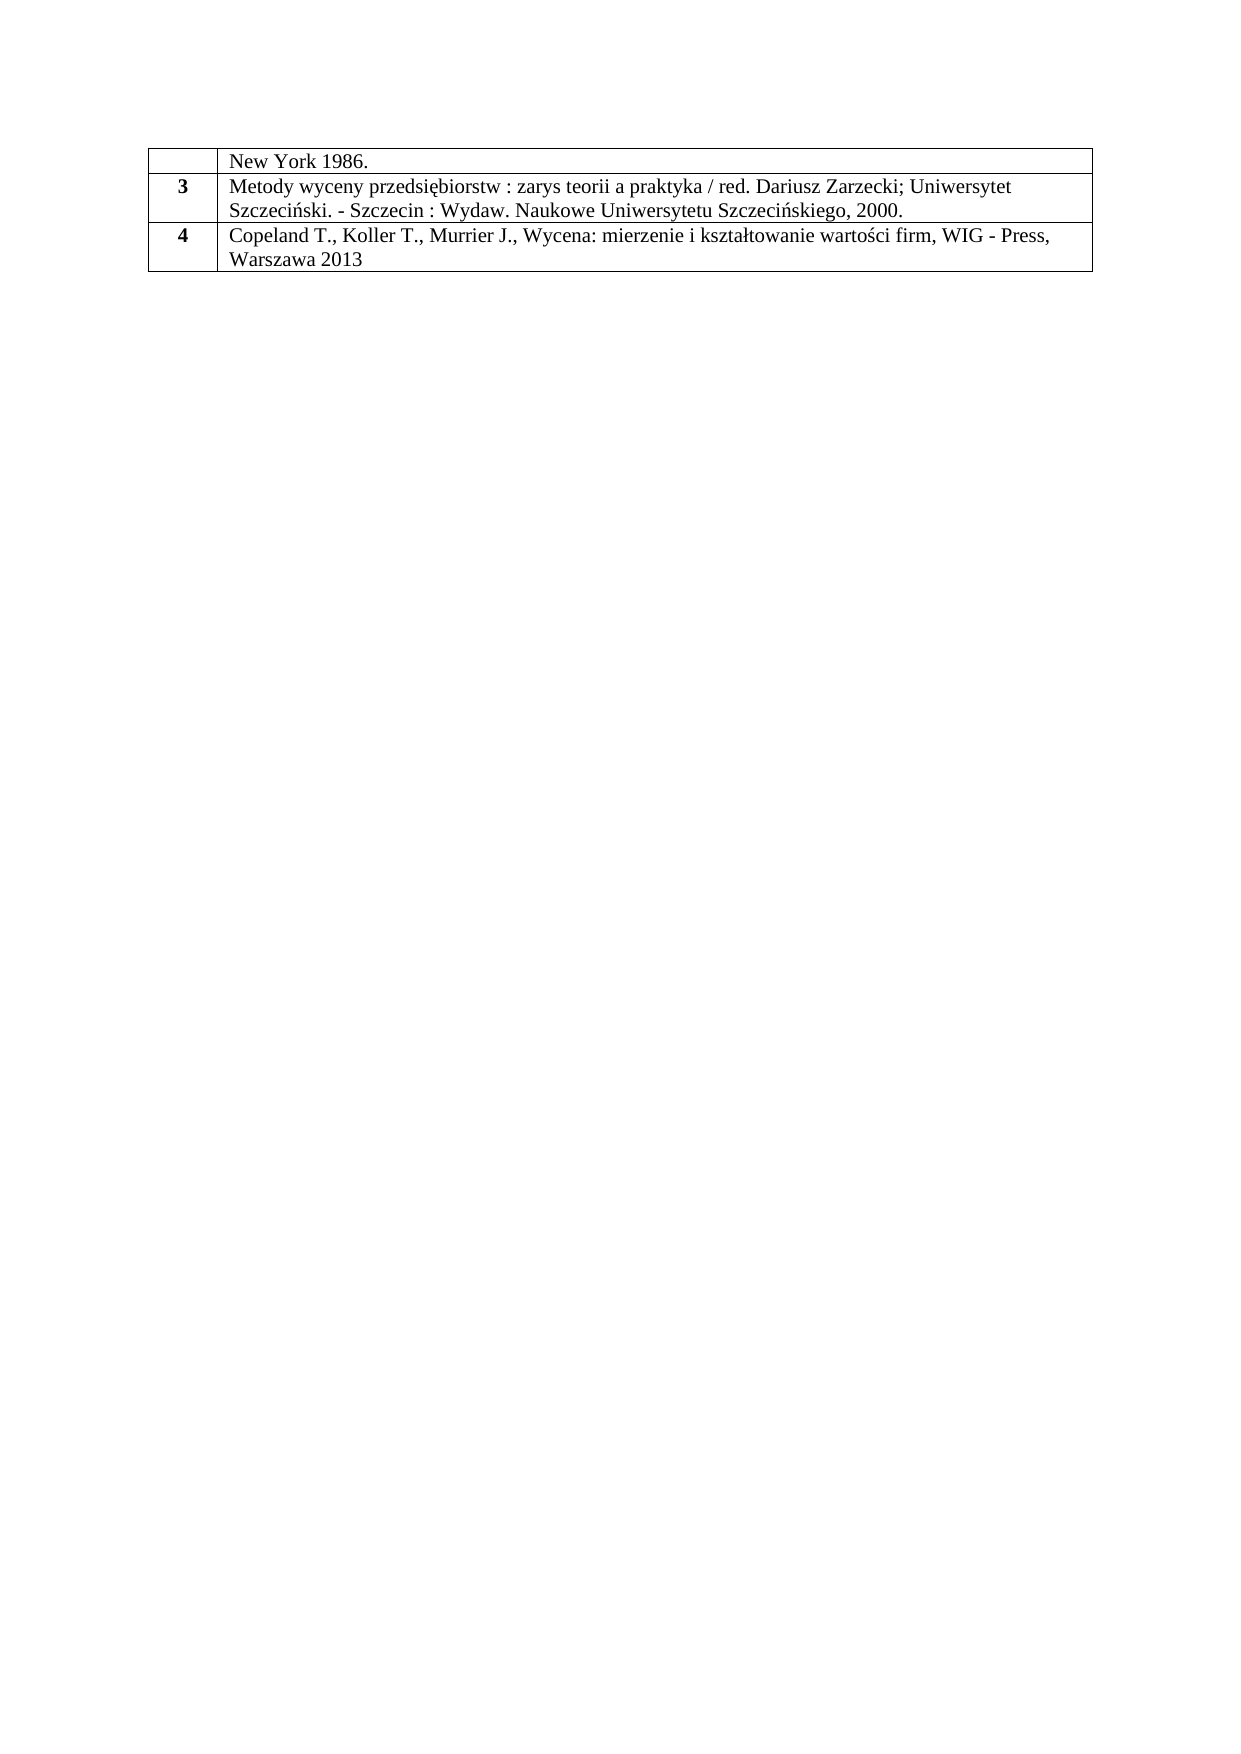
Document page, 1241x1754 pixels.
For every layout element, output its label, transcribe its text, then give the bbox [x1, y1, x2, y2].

table_cell Metody wyceny przedsiębiorstw : zarys teorii a praktyka / red. Dariusz Zarzecki; Uniwersytet Szczeciński. - Szczecin : Wydaw. Naukowe Uniwersytetu Szczecińskiego, 2000. [218, 174, 1092, 222]
table_cell 3 [149, 174, 217, 222]
table_cell 2 [149, 149, 217, 173]
table_cell 4 [149, 223, 217, 271]
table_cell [218, 149, 1092, 173]
table_cell Copeland T., Koller T., Murrier J., Wycena: mierzenie i kształtowanie wartości firm, WIG - Press, Warszawa 2013 [218, 223, 1092, 271]
